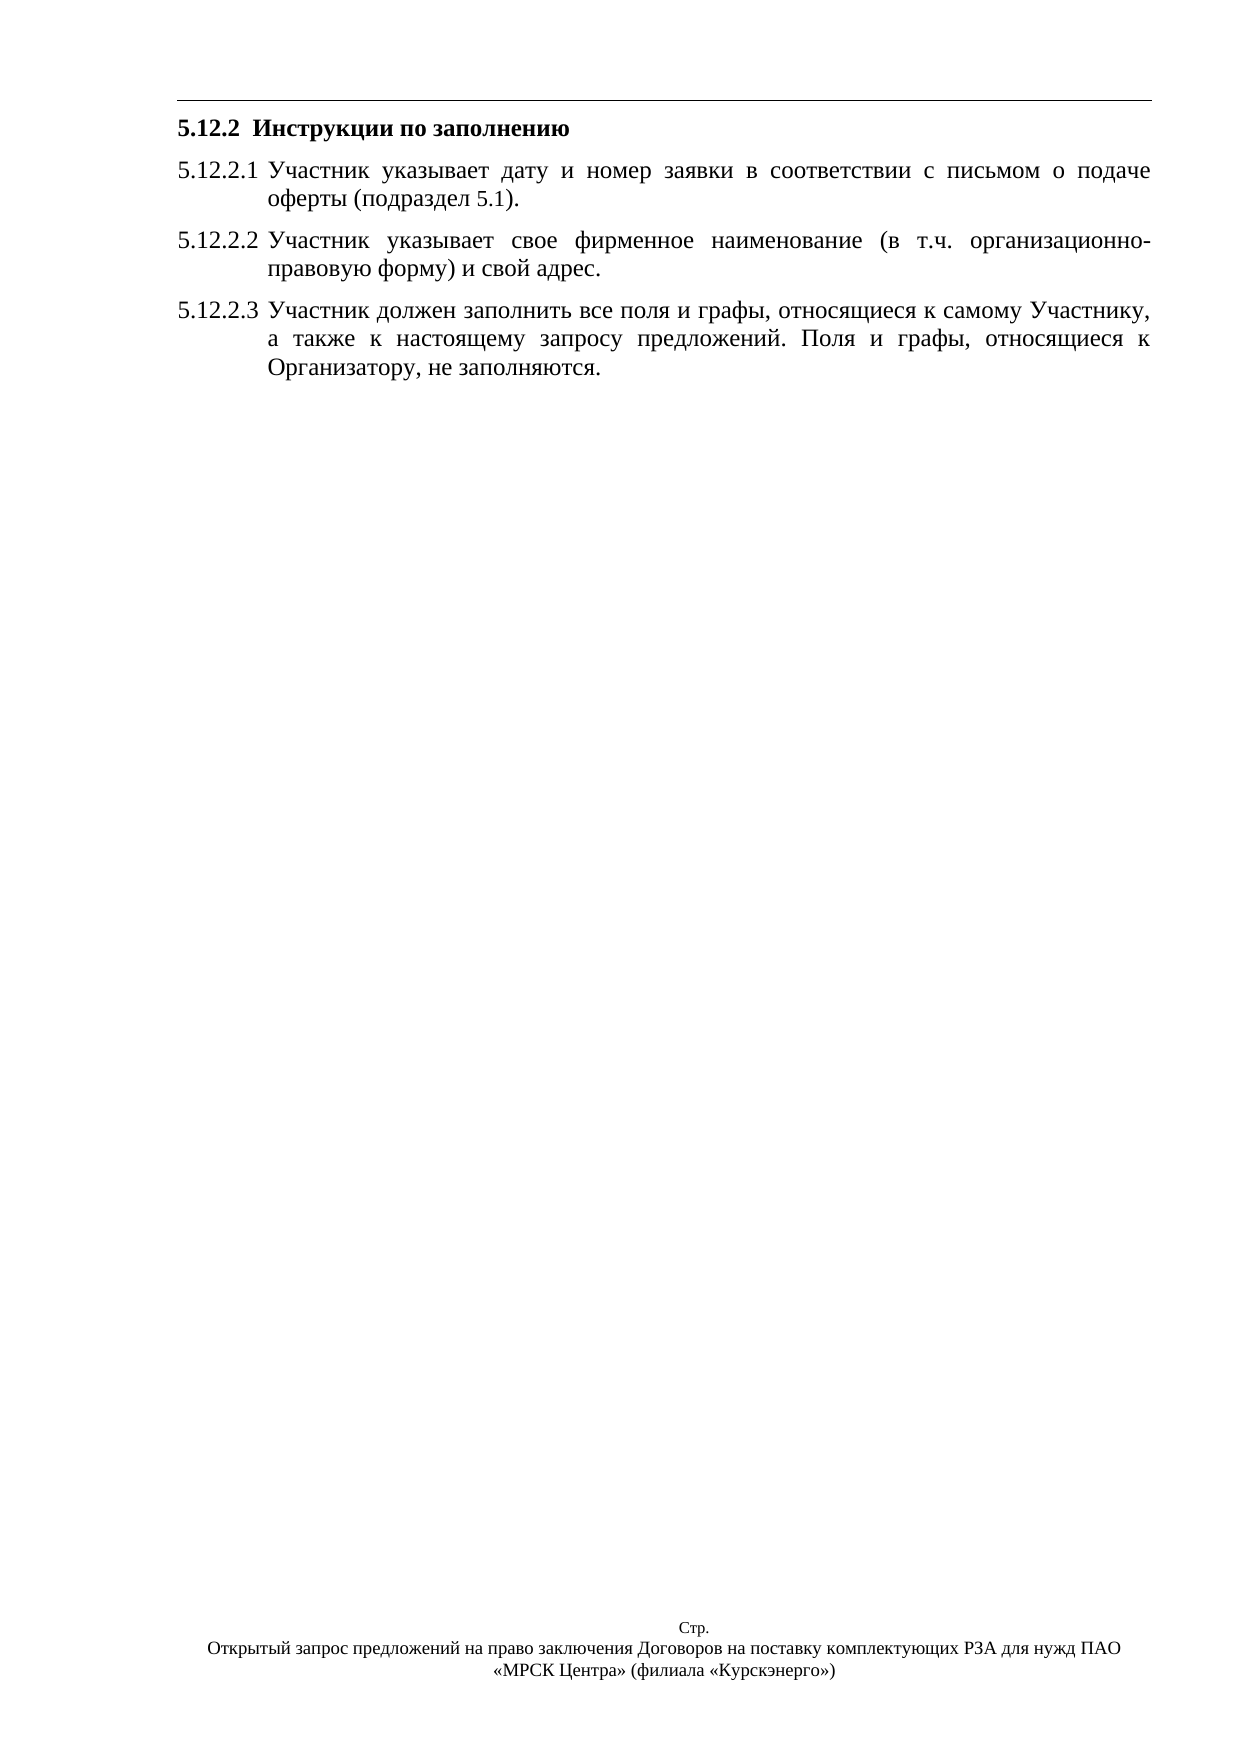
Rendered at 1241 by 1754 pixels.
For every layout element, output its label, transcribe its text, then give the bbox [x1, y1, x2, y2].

subtitle Инструкции по заполнению [177, 113, 1152, 142]
list Участник должен заполнить все поля и графы, относящиеся к самому Участнику, а также к настоящему запросу предложений. Поля и графы, относящиеся к Организатору, не заполняются. [177, 295, 1152, 381]
list Участник указывает свое фирменное наименование (в т.ч. организационно-правовую форму) и свой адрес. [177, 225, 1152, 282]
list Участник указывает дату и номер заявки в соответствии с письмом о подаче оферты (подраздел 5.1). [177, 155, 1152, 212]
